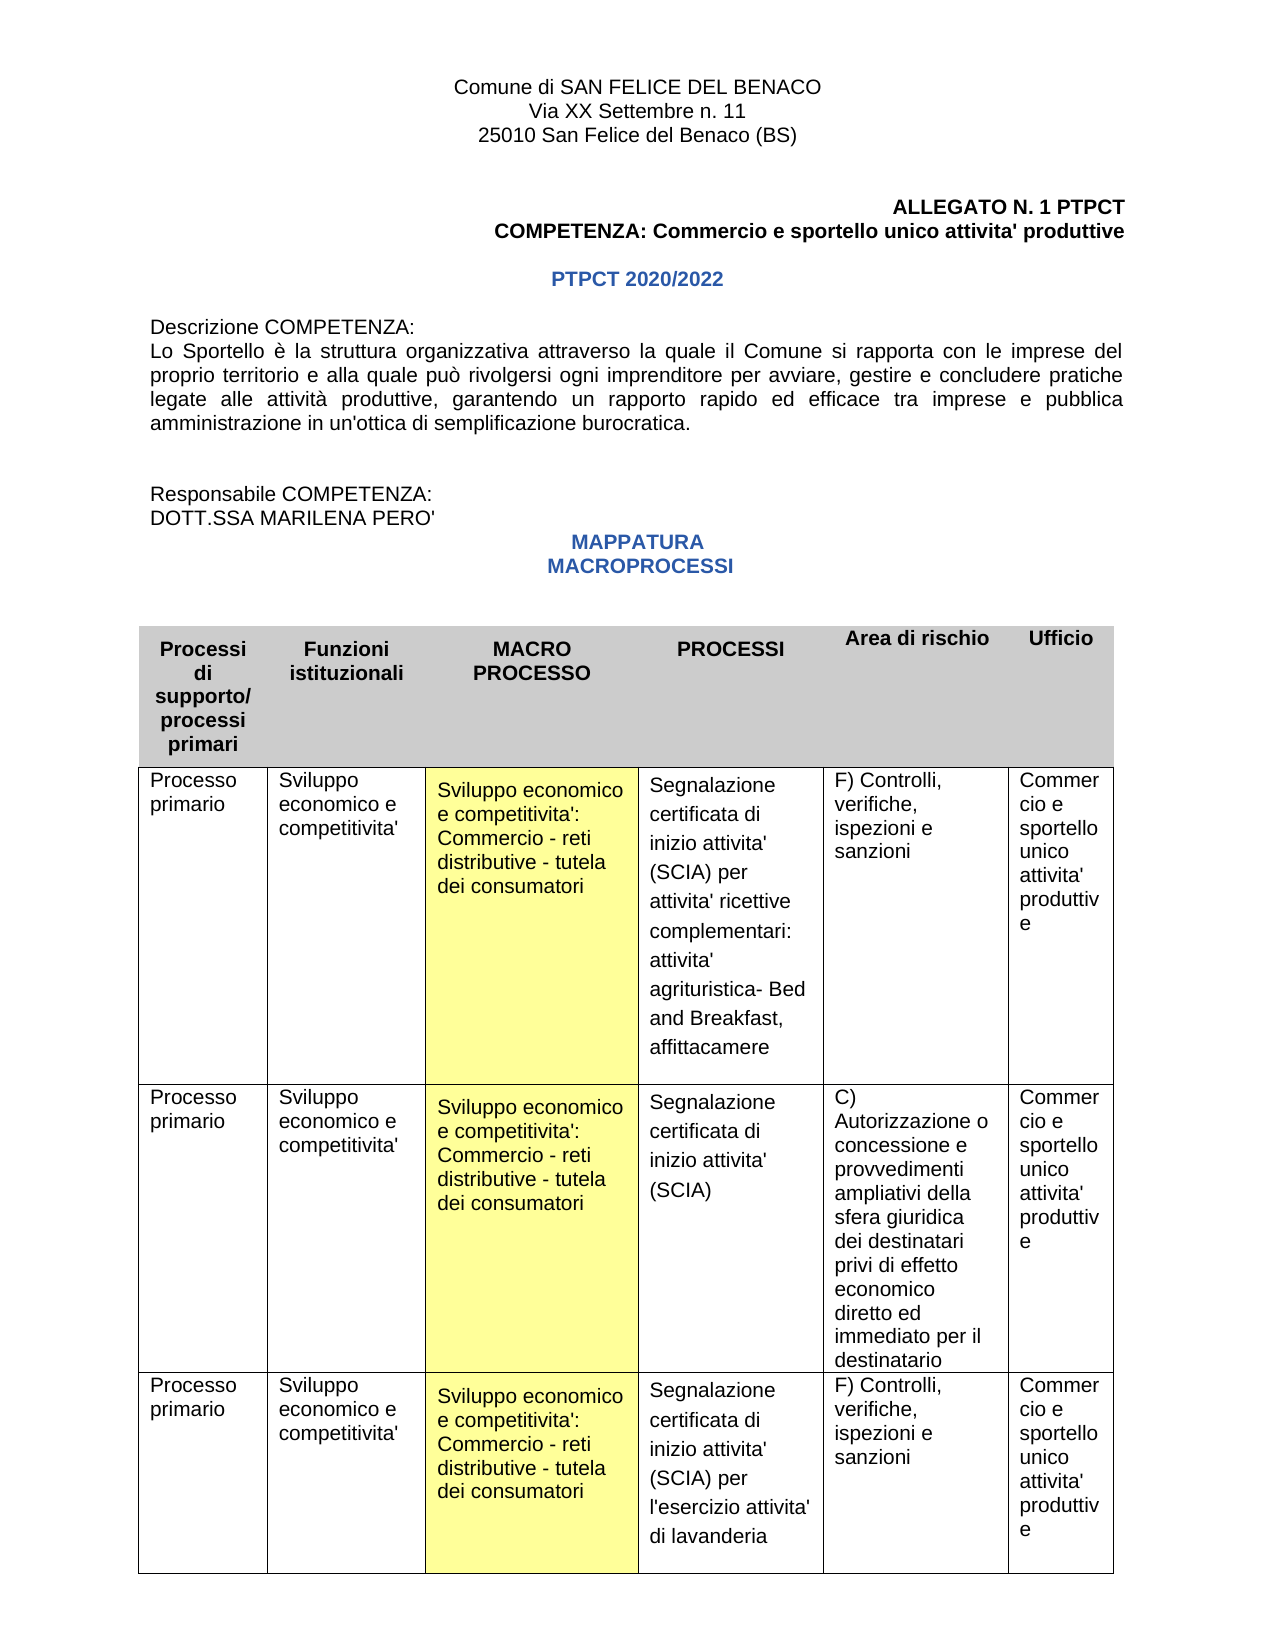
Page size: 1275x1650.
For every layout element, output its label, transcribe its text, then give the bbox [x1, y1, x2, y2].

table_cell Processo primario [139, 1085, 267, 1372]
table_header Funzioni istituzionali [267, 626, 426, 767]
table_cell Sviluppo economico e competitivita': Commercio - reti distributive - tutela dei consumatori [426, 1085, 638, 1372]
text DOTT.SSA MARILENA PERO' [150, 506, 1125, 530]
text Descrizione COMPETENZA: [150, 314, 1125, 338]
text MACROPROCESSI [150, 554, 1125, 578]
text Lo Sportello è la struttura organizzativa attraverso la quale il Comune si rapporta con le imprese del proprio territorio e alla quale può rivolgersi ogni imprenditore per avviare, gestire e concludere pratiche legate alle attività produttive, garantendo un rapporto rapido ed efficace tra imprese e pubblica amministrazione in un'ottica di semplificazione burocratica. [150, 338, 1125, 434]
text PTPCT 2020/2022 [150, 267, 1125, 291]
table_cell Commercio e sportello unico attivita' produttive [1009, 768, 1113, 1084]
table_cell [1009, 1373, 1113, 1573]
table_header Area di rischio [823, 626, 1008, 767]
table_cell Commercio e sportello unico attivita' produttive [1009, 1085, 1113, 1372]
text ALLEGATO N. 1 PTPCT [150, 195, 1125, 219]
table_header Ufficio [1008, 626, 1114, 767]
table_cell F) Controlli, verifiche, ispezioni e sanzioni [824, 1373, 1008, 1573]
table_header PROCESSI [638, 626, 823, 767]
table_cell Segnalazione certificata di inizio attivita' (SCIA) [639, 1085, 823, 1372]
table_cell Processo primario [139, 1373, 267, 1573]
table_cell F) Controlli, verifiche, ispezioni e sanzioni [824, 768, 1008, 1084]
text Comune di SAN FELICE DEL BENACO [150, 75, 1125, 99]
text Via XX Settembre n. 11 [150, 99, 1125, 123]
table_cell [268, 1373, 425, 1573]
text MAPPATURA [150, 530, 1125, 554]
text Responsabile COMPETENZA: [150, 482, 1125, 506]
table_cell Sviluppo economico e competitivita': Commercio - reti distributive - tutela dei consumatori [426, 768, 638, 1084]
table_header MACRO PROCESSO [426, 626, 638, 767]
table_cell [426, 1373, 638, 1573]
table_cell Processo primario [139, 768, 267, 1084]
text COMPETENZA: Commercio e sportello unico attivita' produttive [150, 219, 1125, 243]
table_header Processi di supporto/processi primari [139, 626, 267, 767]
table_cell Sviluppo economico e competitivita' [268, 1085, 425, 1372]
table_cell Segnalazione certificata di inizio attivita' (SCIA) per attivita' ricettive complementari: attivita' agrituristica- Bed and Breakfast, affittacamere [639, 768, 823, 1084]
table_cell Sviluppo economico e competitivita' [268, 768, 425, 1084]
table_cell Segnalazione certificata di inizio attivita' (SCIA) per l'esercizio attivita' di lavanderia [639, 1373, 823, 1573]
text 25010 San Felice del Benaco (BS) [150, 123, 1125, 147]
